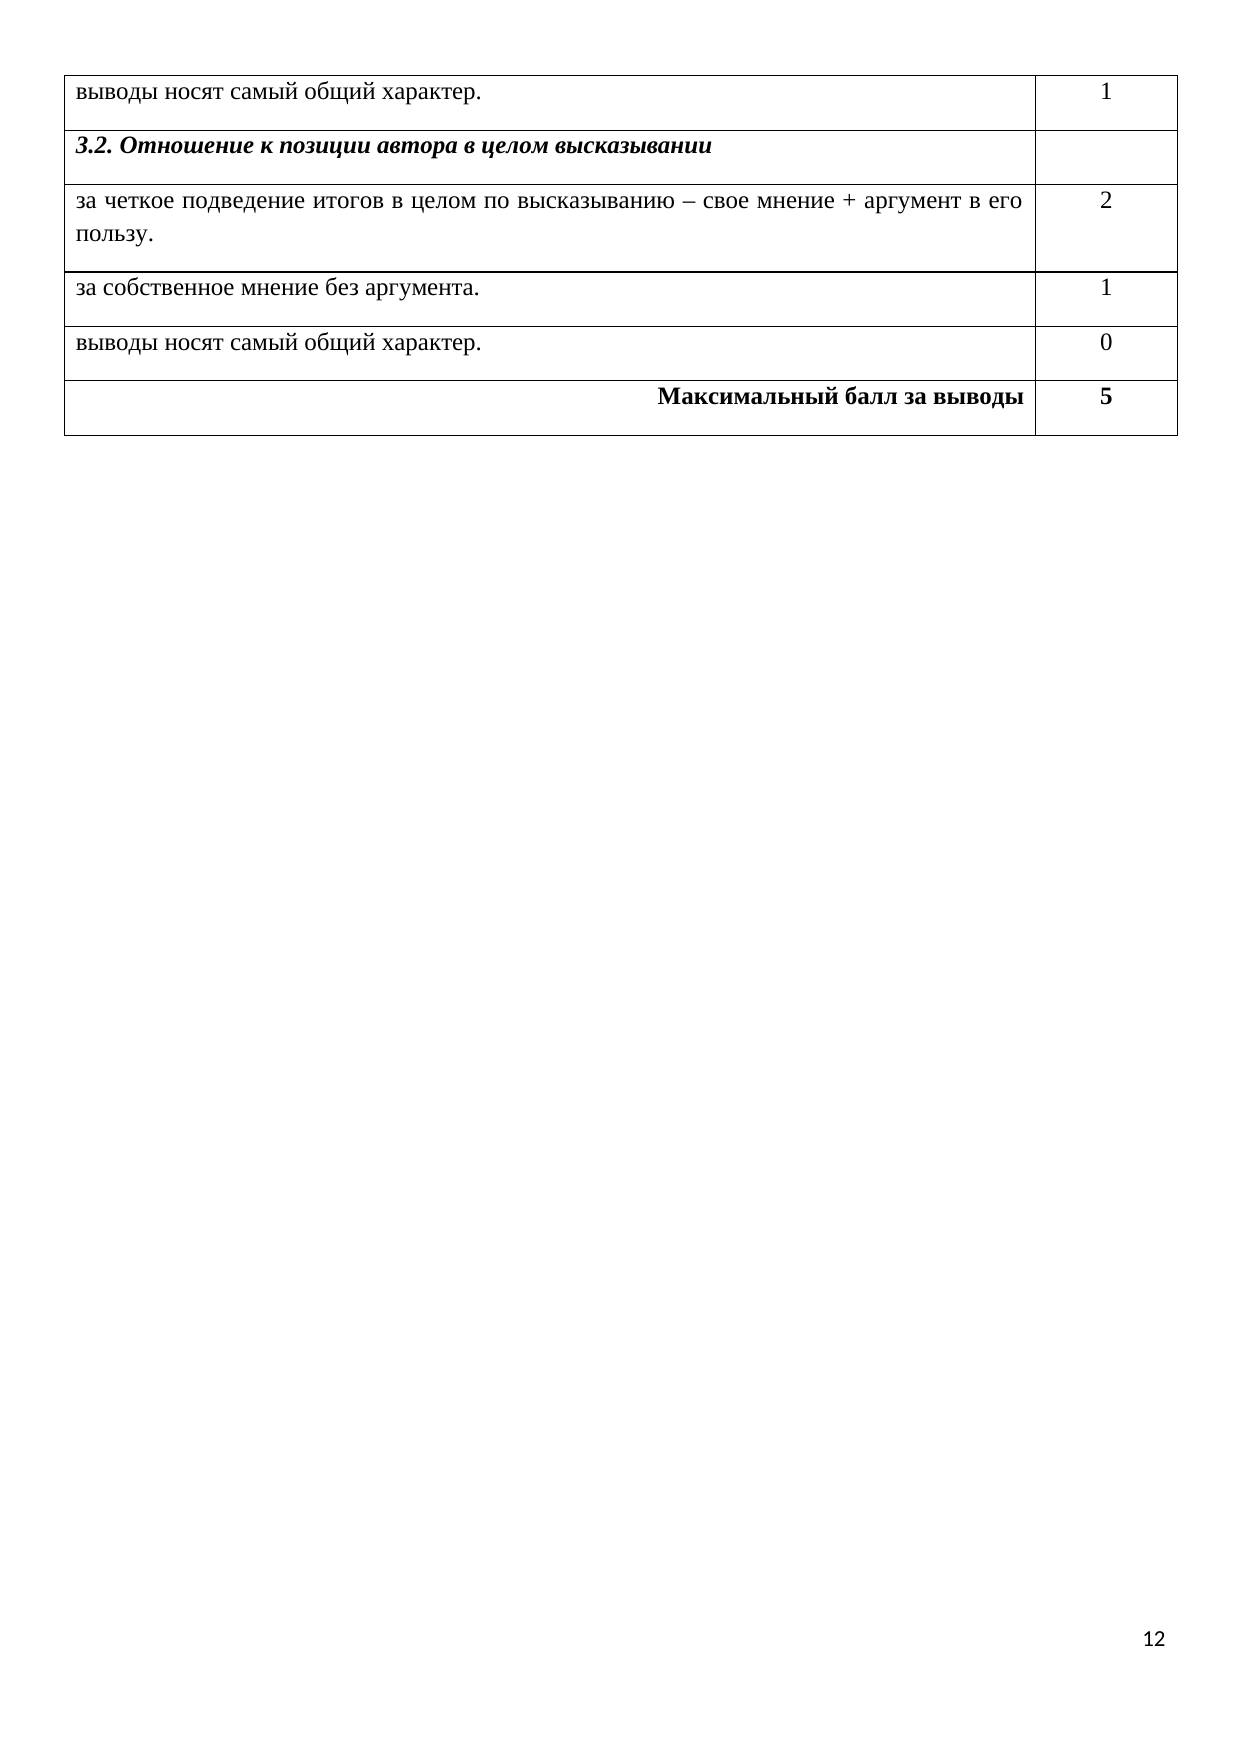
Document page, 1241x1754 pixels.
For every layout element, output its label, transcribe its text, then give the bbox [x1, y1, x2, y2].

table_cell [1036, 131, 1177, 184]
table_cell 0 [1036, 327, 1177, 380]
table_cell за собственное мнение без аргумента. [65, 273, 1035, 326]
table_cell 1 [1036, 76, 1177, 129]
table_cell 2 [1036, 185, 1177, 271]
table_cell 1 [1036, 273, 1177, 326]
table_cell 3.2. Отношение к позиции автора в целом высказывании [65, 131, 1035, 184]
table_cell выводы носят самый общий характер. [65, 327, 1035, 380]
table_cell 5 [1036, 381, 1177, 435]
table_cell за четкое подведение итогов в целом по высказыванию – свое мнение + аргумент в его пользу. [65, 185, 1035, 271]
table_cell выводы носят самый общий характер. [65, 76, 1035, 129]
table_cell Максимальный балл за выводы [65, 381, 1035, 435]
